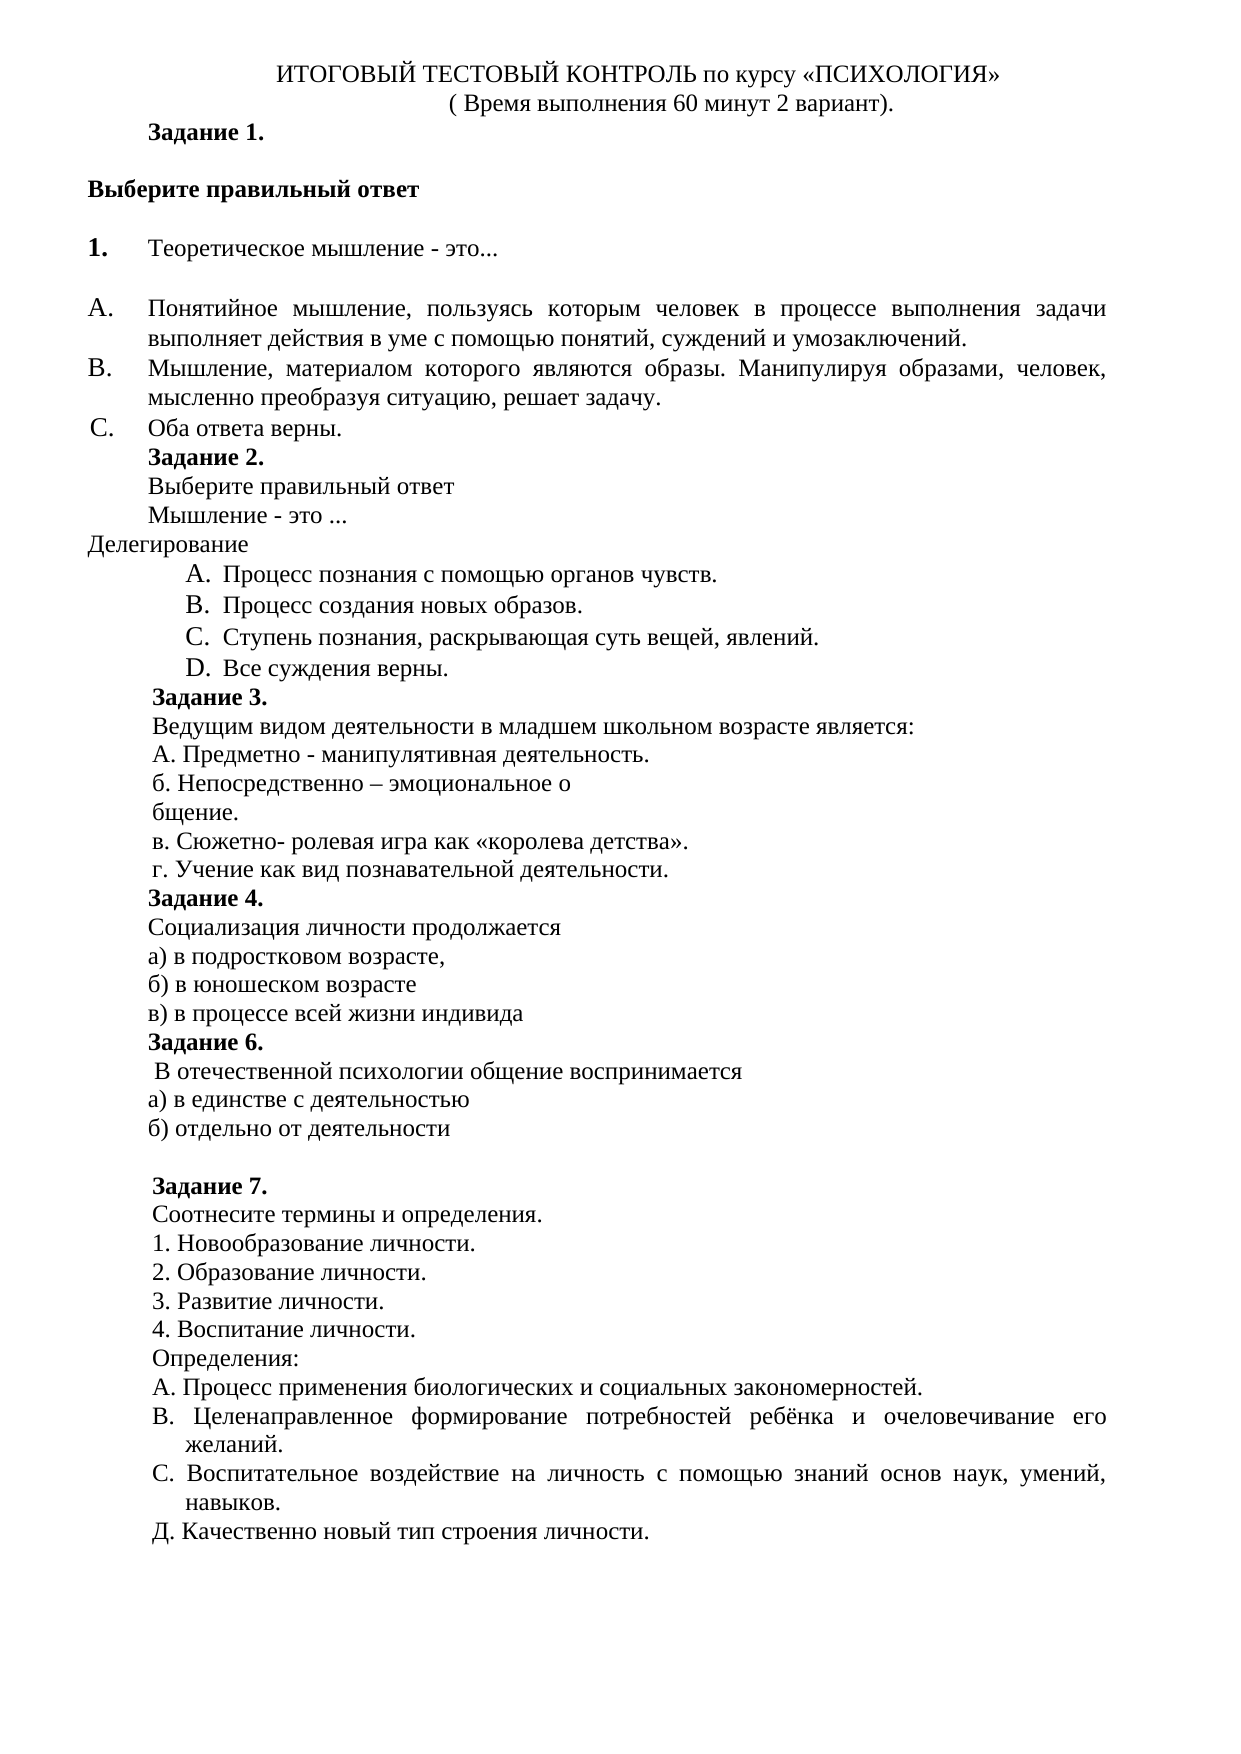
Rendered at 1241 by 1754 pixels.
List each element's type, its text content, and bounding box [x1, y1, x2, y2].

text Выберите правильный ответ [148, 471, 1107, 500]
list Ступень познания, раскрывающая суть вещей, явлений. [185, 620, 1107, 651]
text 3. Развитие личности. [152, 1286, 1107, 1314]
text бщение. [152, 797, 1107, 826]
text Задание 1. [148, 117, 1107, 145]
text Д. Качественно новый тип строения личности. [152, 1516, 1107, 1544]
text В. Целенаправленное формирование потребностей ребёнка и очеловечивание его желаний. [152, 1401, 1107, 1458]
text С. Воспитательное воздействие на личность с помощью знаний основ наук, умений, навыков. [152, 1458, 1107, 1516]
text Мышление - это ... [148, 500, 1107, 529]
list Оба ответа верны. [89, 411, 1107, 442]
list Теоретическое мышление - это... [87, 232, 1107, 263]
text б. Непосредственно – эмоциональное о [152, 768, 1107, 797]
text а) в подростковом возрасте, [148, 941, 1107, 969]
text в. Сюжетно- ролевая игра как «королева детства». [152, 826, 1107, 854]
text А. Предметно - манипулятивная деятельность. [152, 739, 1107, 768]
list Процесс создания новых образов. [185, 588, 1107, 620]
text ( Время выполнения 60 минут 2 вариант). [235, 88, 1107, 117]
text Определения: [152, 1343, 1107, 1372]
text Соотнесите термины и определения. [152, 1199, 1107, 1228]
text б) отдельно от деятельности [148, 1113, 1107, 1142]
text Задание 2. [148, 442, 1107, 471]
text ИТОГОВЫЙ ТЕСТОВЫЙ КОНТРОЛЬ по курсу «ПСИХОЛОГИЯ» [162, 59, 1107, 88]
text б) в юношеском возрасте [148, 969, 1107, 998]
text Социализация личности продолжается [148, 912, 1107, 941]
text 4. Воспитание личности. [152, 1314, 1107, 1343]
list Мышление, материалом которого являются образы. Манипулируя образами, человек, мысленно преобразуя ситуацию, решает задачу. [87, 351, 1107, 411]
text Задание 7. [152, 1171, 1107, 1199]
text Задание 6. [148, 1027, 1107, 1056]
text В отечественной психологии общение воспринимается [148, 1056, 1107, 1084]
text 2. Образование личности. [152, 1257, 1107, 1286]
text Задание 3. [152, 682, 1107, 711]
text Делегирование [87, 529, 1107, 557]
text Ведущим видом деятельности в младшем школьном возрасте является: [152, 711, 1107, 739]
text 1. Новообразование личности. [152, 1228, 1107, 1257]
list Процесс познания с помощью органов чувств. [185, 557, 1107, 588]
text Выберите правильный ответ [87, 174, 1107, 203]
text А. Процесс применения биологических и социальных закономерностей. [152, 1372, 1107, 1401]
list Понятийное мышление, пользуясь которым человек в процессе выполнения задачи выполняет действия в уме с помощью понятий, суждений и умозаключений. [87, 291, 1107, 351]
text г. Учение как вид познавательной деятельности. [152, 854, 1107, 883]
list Все суждения верны. [185, 651, 1107, 682]
text а) в единстве с деятельностью [148, 1084, 1107, 1113]
text в) в процессе всей жизни индивида [148, 998, 1107, 1027]
text Задание 4. [148, 883, 1107, 912]
